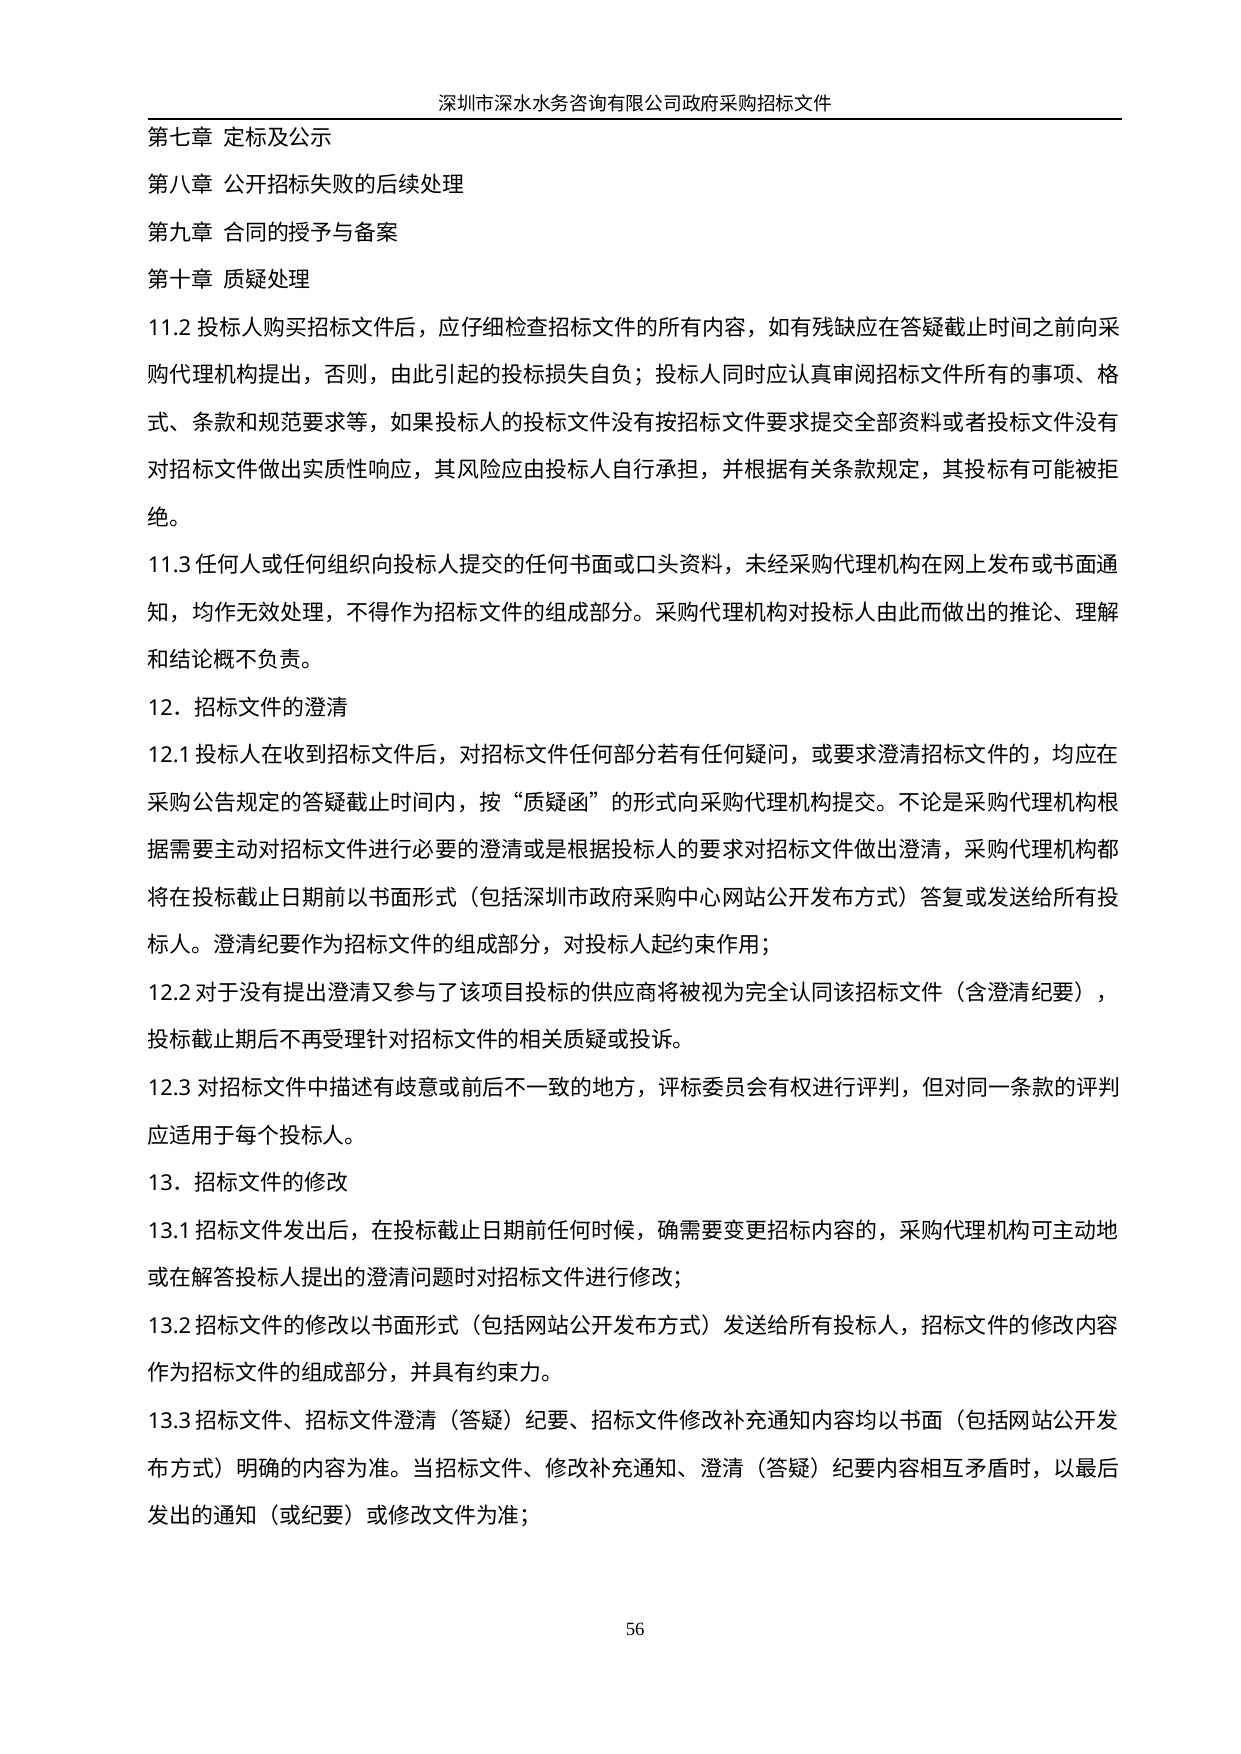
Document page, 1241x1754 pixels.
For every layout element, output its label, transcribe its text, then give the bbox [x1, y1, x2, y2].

text 12．招标文件的澄清 [148, 690, 1122, 721]
text 13.2招标文件的修改以书面形式（包括网站公开发布方式）发送给所有投标人，招标文件的修改内容作为招标文件的组成部分，并具有约束力。 [148, 1308, 1122, 1387]
text 13.1招标文件发出后，在投标截止日期前任何时候，确需要变更招标内容的，采购代理机构可主动地或在解答投标人提出的澄清问题时对招标文件进行修改； [148, 1213, 1122, 1292]
text 第八章 公开招标失败的后续处理 [148, 167, 1122, 199]
text 12.2对于没有提出澄清又参与了该项目投标的供应商将被视为完全认同该招标文件（含澄清纪要），投标截止期后不再受理针对招标文件的相关质疑或投诉。 [148, 975, 1122, 1054]
text 11.2 投标人购买招标文件后，应仔细检查招标文件的所有内容，如有残缺应在答疑截止时间之前向采购代理机构提出，否则，由此引起的投标损失自负；投标人同时应认真审阅招标文件所有的事项、格式、条款和规范要求等，如果投标人的投标文件没有按招标文件要求提交全部资料或者投标文件没有对招标文件做出实质性响应，其风险应由投标人自行承担，并根据有关条款规定，其投标有可能被拒绝。 [148, 309, 1122, 531]
text 12.3 对招标文件中描述有歧意或前后不一致的地方，评标委员会有权进行评判，但对同一条款的评判应适用于每个投标人。 [148, 1070, 1122, 1149]
text 第七章 定标及公示 [148, 120, 1122, 151]
text 11.3任何人或任何组织向投标人提交的任何书面或口头资料，未经采购代理机构在网上发布或书面通知，均作无效处理，不得作为招标文件的组成部分。采购代理机构对投标人由此而做出的推论、理解和结论概不负责。 [148, 547, 1122, 674]
text 13.3招标文件、招标文件澄清（答疑）纪要、招标文件修改补充通知内容均以书面（包括网站公开发布方式）明确的内容为准。当招标文件、修改补充通知、澄清（答疑）纪要内容相互矛盾时，以最后发出的通知（或纪要）或修改文件为准； [148, 1403, 1122, 1530]
text 第十章 质疑处理 [148, 262, 1122, 294]
text 13．招标文件的修改 [148, 1165, 1122, 1197]
text 第九章 合同的授予与备案 [148, 214, 1122, 246]
text 12.1投标人在收到招标文件后，对招标文件任何部分若有任何疑问，或要求澄清招标文件的，均应在采购公告规定的答疑截止时间内，按“质疑函”的形式向采购代理机构提交。不论是采购代理机构根据需要主动对招标文件进行必要的澄清或是根据投标人的要求对招标文件做出澄清，采购代理机构都将在投标截止日期前以书面形式（包括深圳市政府采购中心网站公开发布方式）答复或发送给所有投标人。澄清纪要作为招标文件的组成部分，对投标人起约束作用； [148, 737, 1122, 959]
